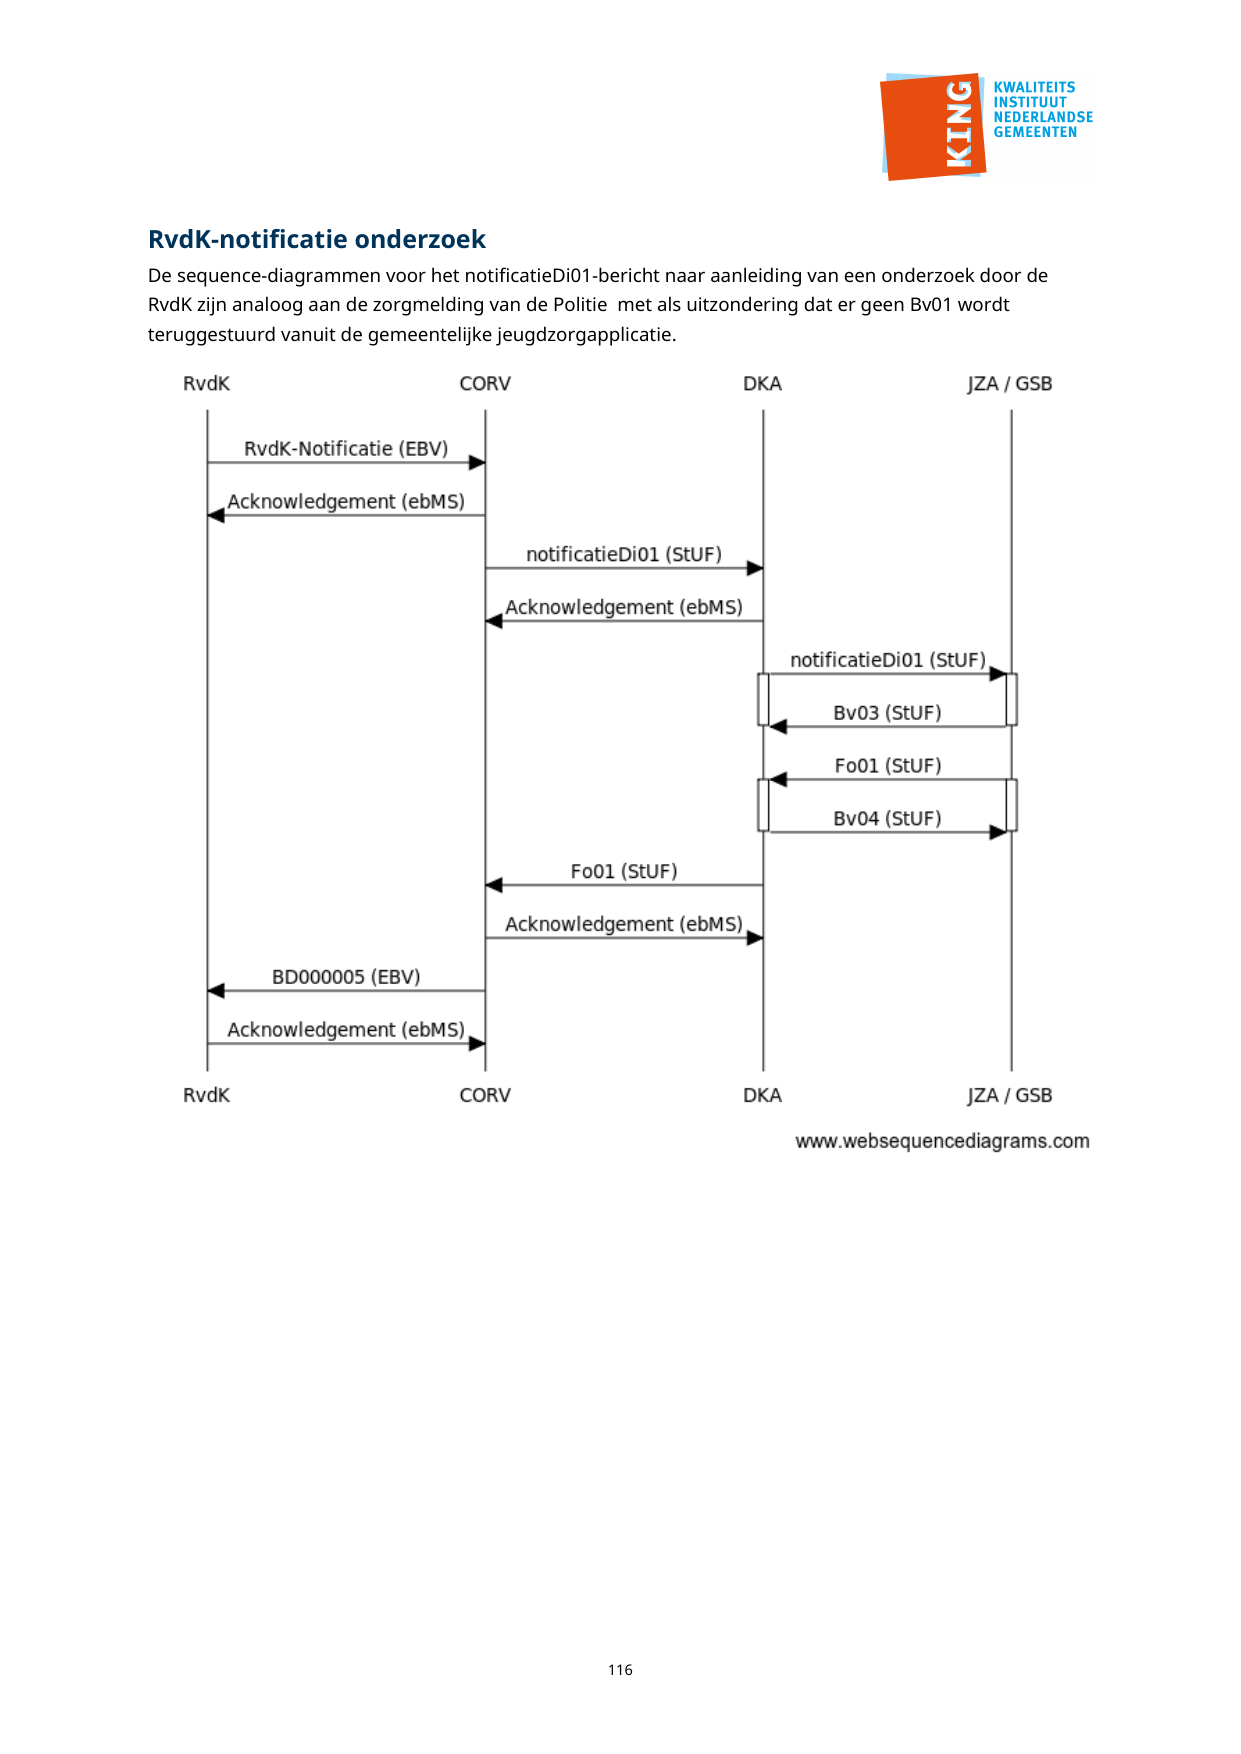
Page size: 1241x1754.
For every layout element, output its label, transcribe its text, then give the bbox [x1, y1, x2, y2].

picture [147, 346, 1092, 1155]
picture [880, 73, 1093, 181]
text De sequence-diagrammen voor het notificatieDi01-bericht naar aanleiding van een onderzoek door de RvdK zijn analoog aan de zorgmelding van de Politie met als uitzondering dat er geen Bv01 wordt teruggestuurd vanuit de gemeentelijke jeugdzorgapplicatie. [148, 259, 1092, 346]
subtitle RvdK-notificatie onderzoek [148, 207, 1092, 259]
